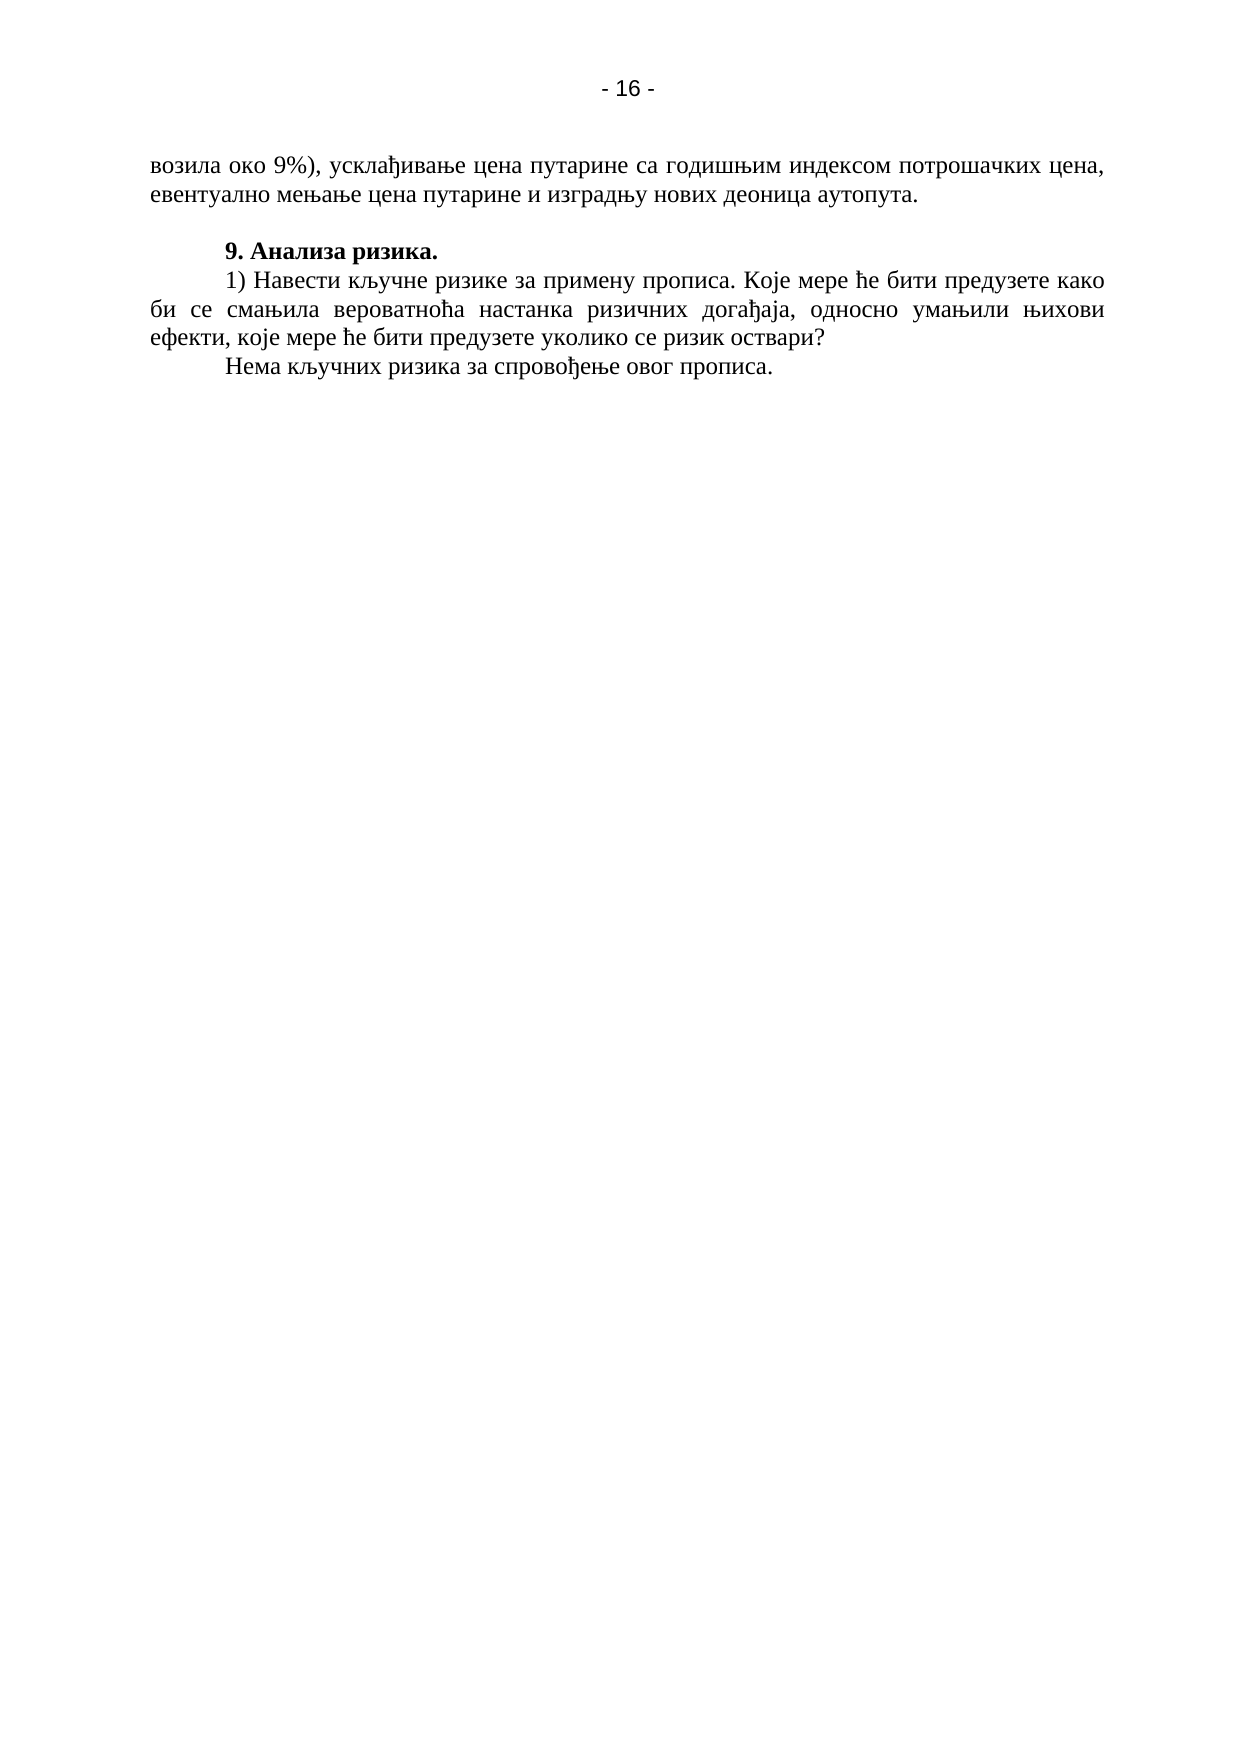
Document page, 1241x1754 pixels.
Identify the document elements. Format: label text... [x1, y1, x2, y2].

text Нема кључних ризика за спровођење овог прописа. [150, 351, 1106, 380]
text 9. Анализа ризика. [150, 236, 1106, 265]
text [150, 150, 1106, 207]
text 1) Навести кључне ризике за примену прописа. Које мере ће бити предузете како би се смањила вероватноћа настанка ризичних догађаја, односно умањили њихови ефекти, које мере ће бити предузете уколико се ризик оствари? [150, 265, 1106, 351]
